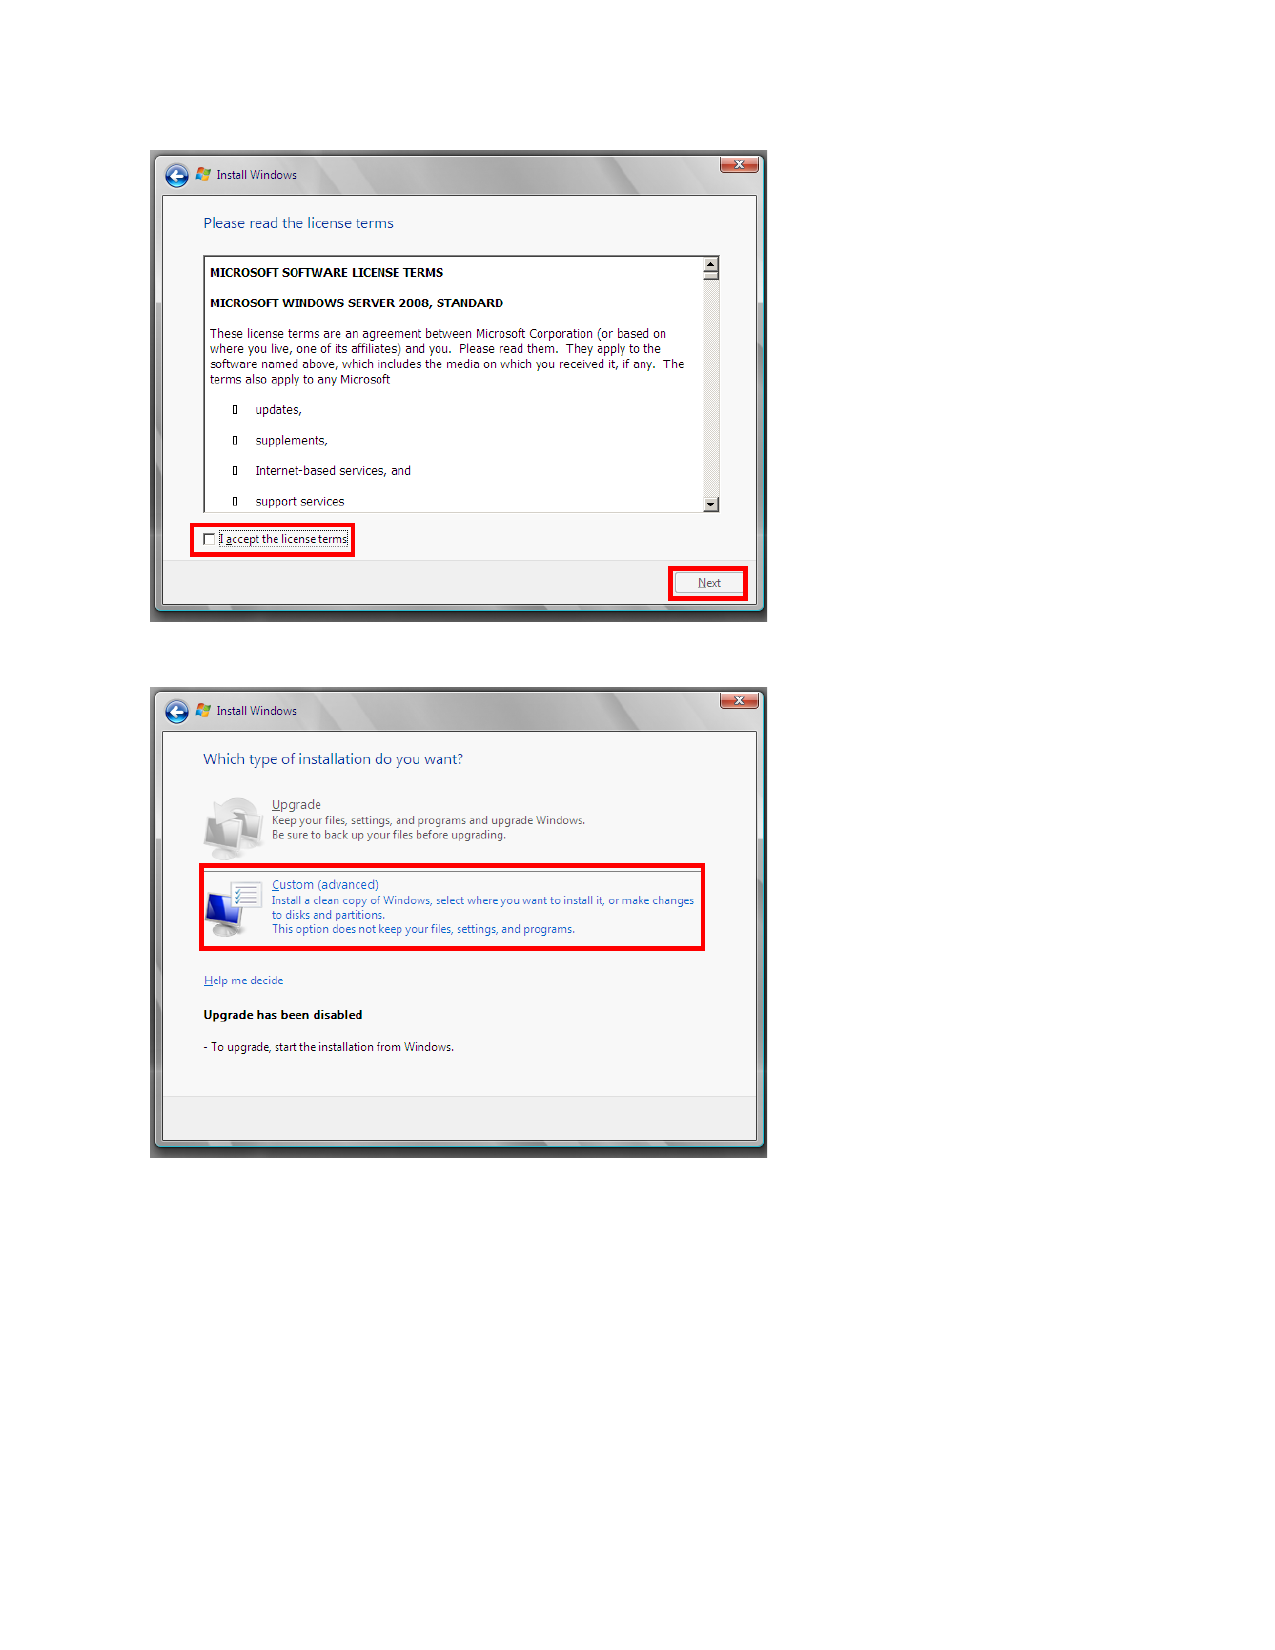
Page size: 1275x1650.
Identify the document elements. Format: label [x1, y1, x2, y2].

picture [150, 687, 768, 1158]
picture [150, 150, 768, 622]
